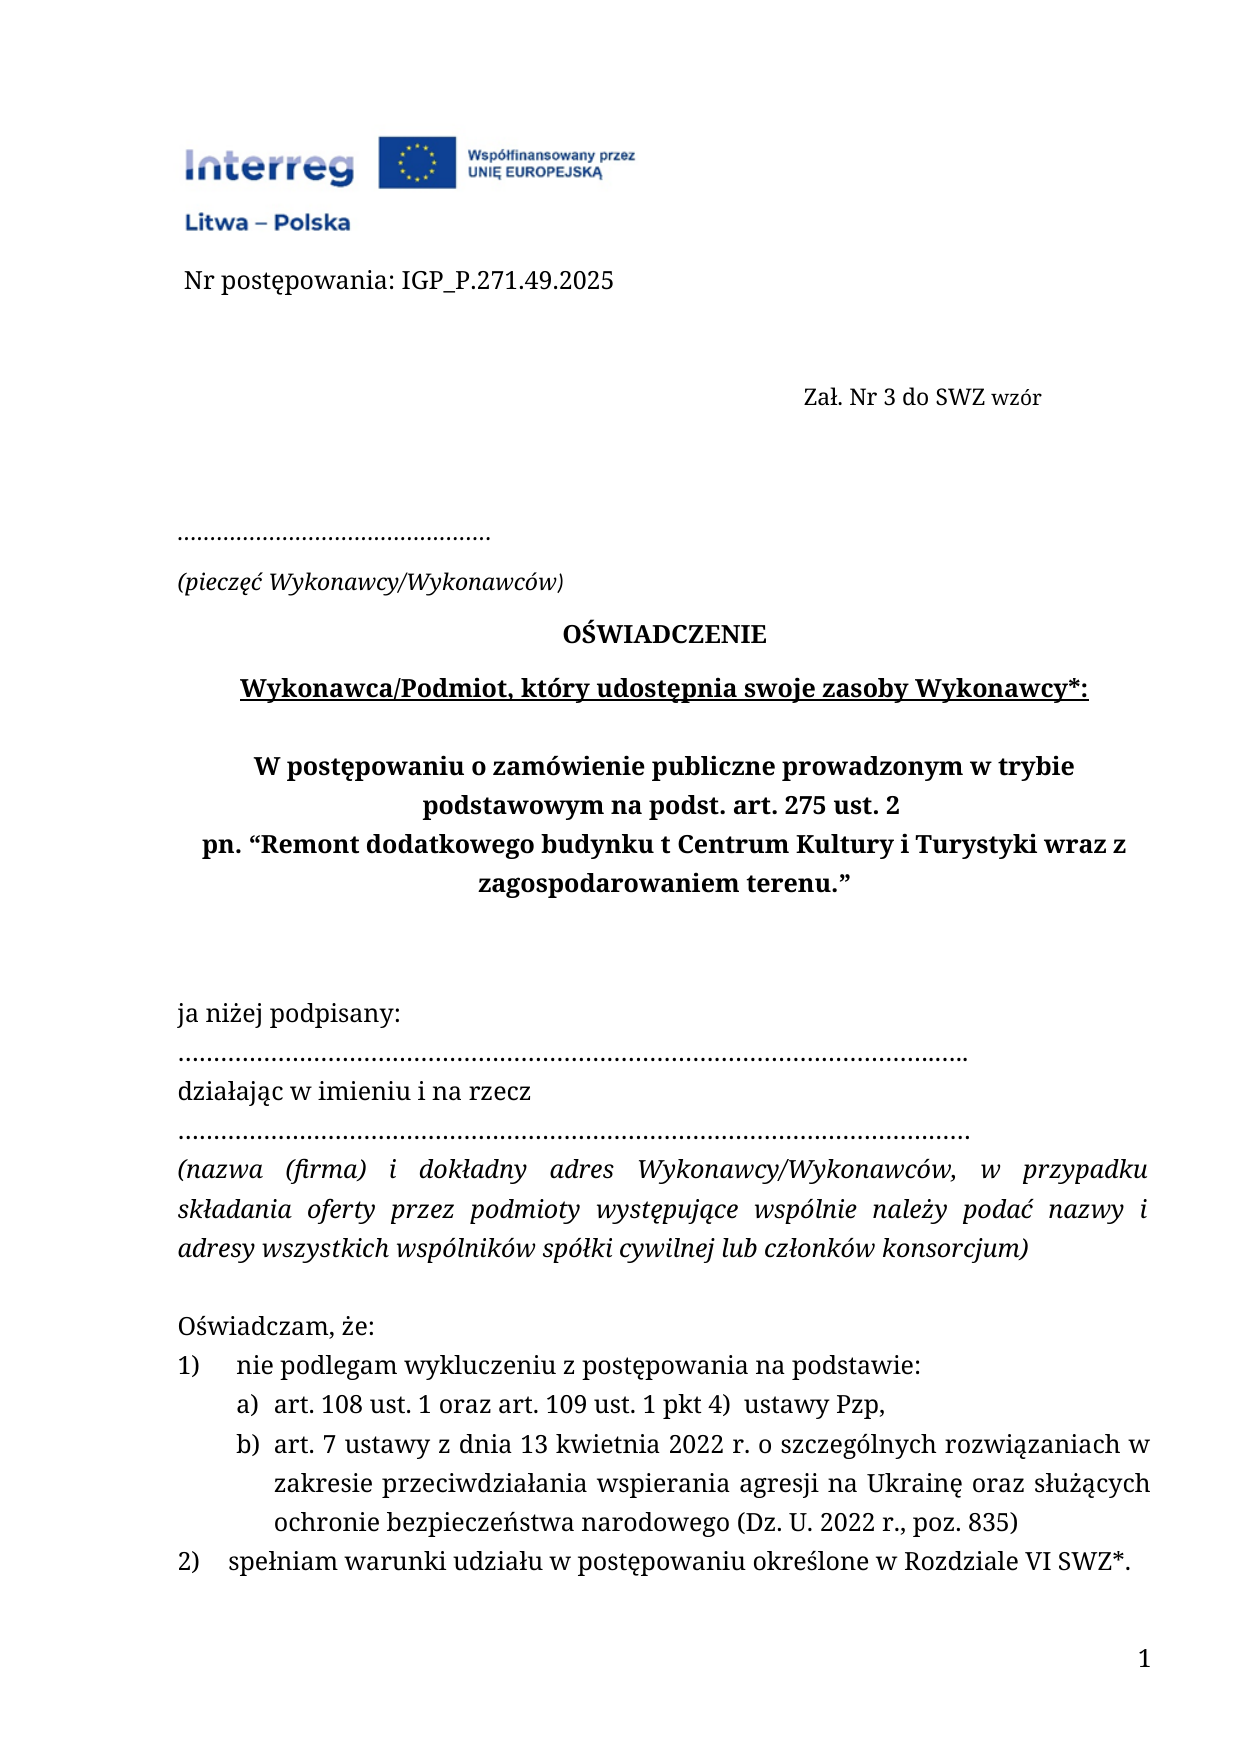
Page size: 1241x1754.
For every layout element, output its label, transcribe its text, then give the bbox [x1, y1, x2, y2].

text OŚWIADCZENIE [177, 617, 1152, 651]
list nie podlegam wykluczeniu z postępowania na podstawie: [177, 1348, 1152, 1382]
text (nazwa (firma) i dokładny adres Wykonawcy/Wykonawców, w przypadku składania oferty przez podmioty występujące wspólnie należy podać nazwy i adresy wszystkich wspólników spółki cywilnej lub członków konsorcjum) [177, 1152, 1152, 1264]
text Wykonawca/Podmiot, który udostępnia swoje zasoby Wykonawcy*: [177, 670, 1152, 704]
text Nr postępowania: IGP_P.271.49.2025 [177, 263, 1152, 297]
text ………………………………………………………………………………………………… [177, 1113, 1152, 1147]
picture [160, 111, 662, 263]
text W postępowaniu o zamówienie publiczne prowadzonym w trybie podstawowym na podst. art. 275 ust. 2 pn. “Remont dodatkowego budynku t Centrum Kultury i Turystyki wraz z zagospodarowaniem terenu.” [177, 748, 1152, 939]
text Oświadczam, że: [177, 1309, 1152, 1343]
text Zał. Nr 3 do SWZ wzór [620, 381, 1152, 412]
list art. 108 ust. 1 oraz art. 109 ust. 1 pkt 4) ustawy Pzp, [236, 1387, 1152, 1421]
text …………………………………………………………………………………………….….. [177, 1034, 1152, 1069]
text (pieczęć Wykonawcy/Wykonawców) [177, 566, 1152, 598]
text ………………………………………… [177, 516, 1152, 547]
list spełniam warunki udziału w postępowaniu określone w Rozdziale VI SWZ*. [177, 1544, 1152, 1578]
text działając w imieniu i na rzecz [177, 1074, 1152, 1108]
text ja niżej podpisany: [177, 995, 1152, 1029]
list art. 7 ustawy z dnia 13 kwietnia 2022 r. o szczególnych rozwiązaniach w zakresie przeciwdziałania wspierania agresji na Ukrainę oraz służących ochronie bezpieczeństwa narodowego (Dz. U. 2022 r., poz. 835) [236, 1426, 1152, 1539]
